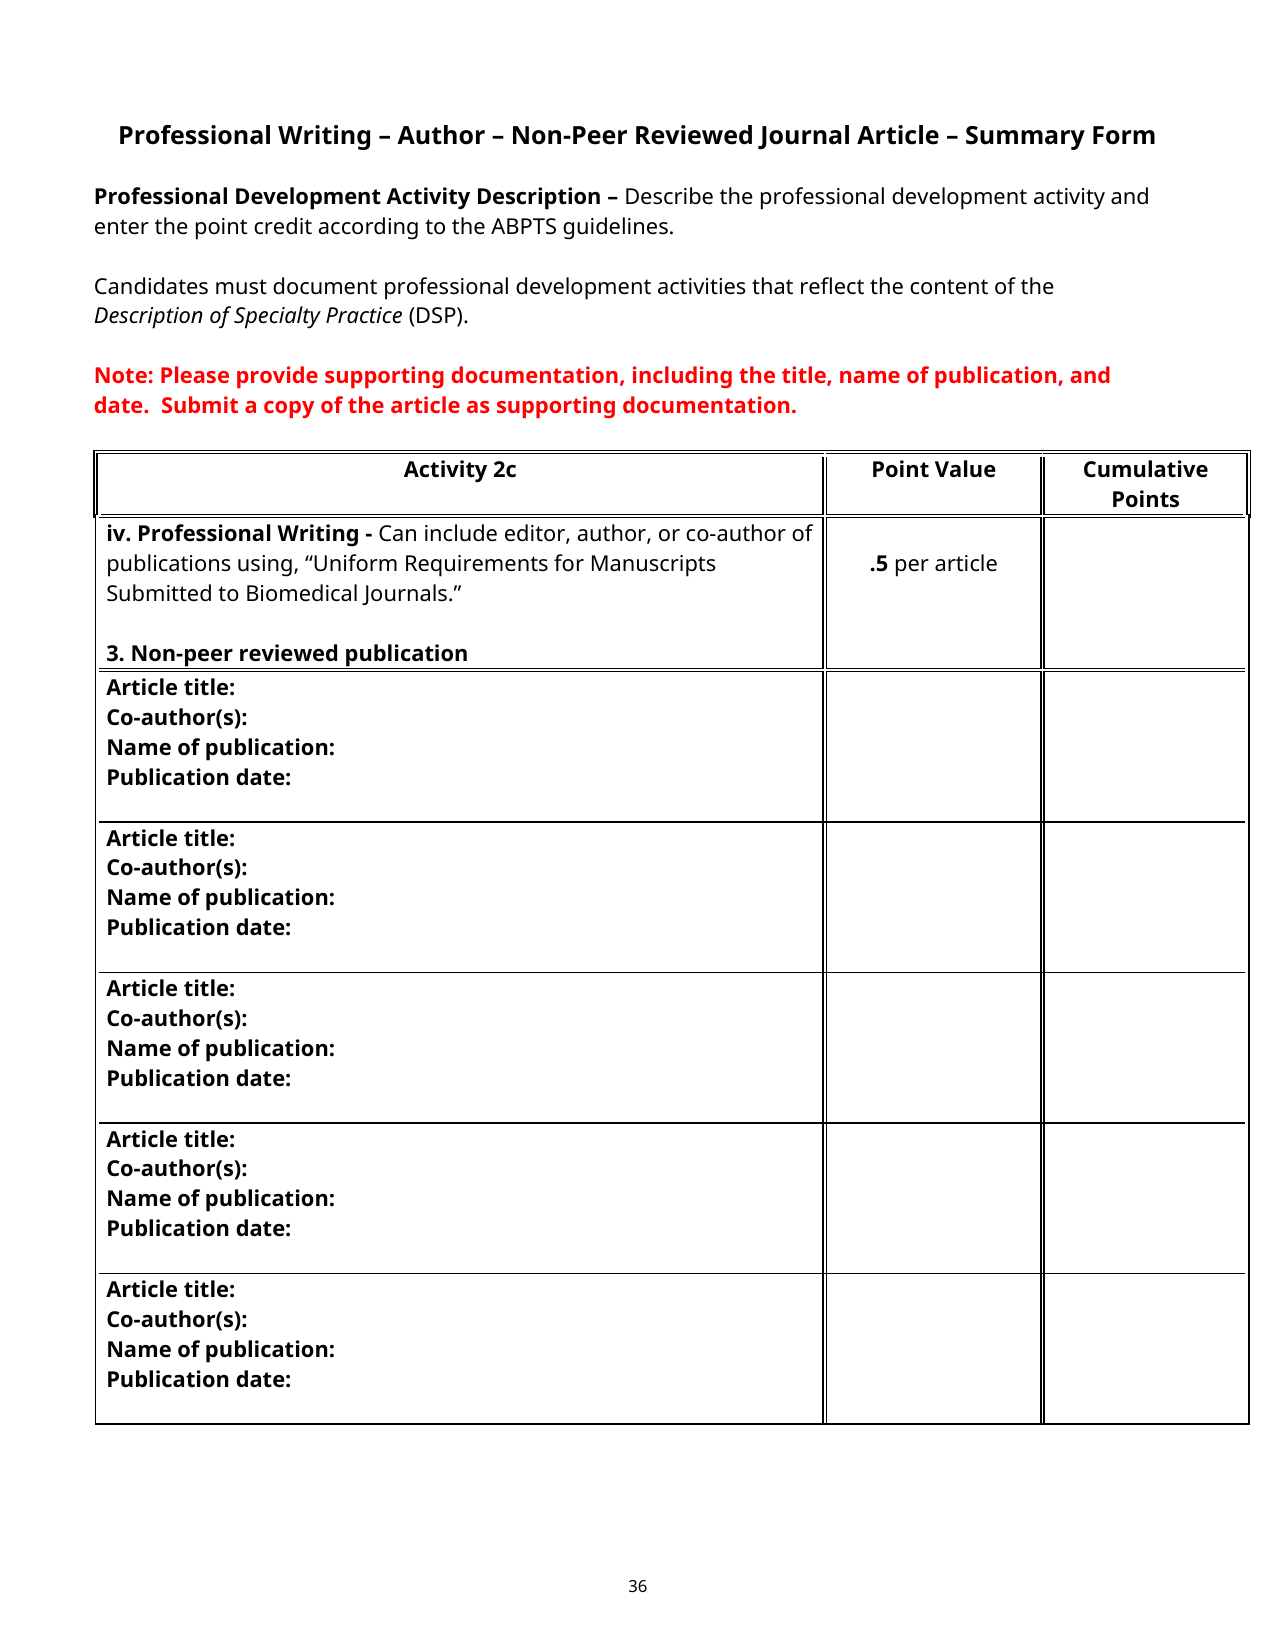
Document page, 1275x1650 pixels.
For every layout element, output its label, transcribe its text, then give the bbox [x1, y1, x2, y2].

table_header Point Value [825, 454, 1042, 514]
table_cell [827, 1274, 1040, 1423]
table_cell [1042, 514, 1248, 667]
table_cell [1045, 1273, 1248, 1423]
table_cell [827, 672, 1040, 821]
table_cell Article title: Co-author(s): Name of publication: Publication date: [96, 821, 822, 972]
table_cell .5 per article [827, 518, 1040, 667]
table_cell Article title: Co-author(s): Name of publication: Publication date: [96, 1273, 822, 1423]
table_cell [827, 823, 1040, 972]
text Candidates must document professional development activities that reflect the content of the Description of Specialty Practice (DSP). [94, 271, 1172, 330]
table_cell iv. Professional Writing - Can include editor, author, or co-author of publications using, “Uniform Requirements for Manuscripts Submitted to Biomedical Journals.” 3. Non-peer reviewed publication [96, 514, 825, 667]
table_cell Article title: Co-author(s): Name of publication: Publication date: [96, 1122, 822, 1273]
table_header Activity 2c [96, 451, 825, 514]
table_header Cumulative Points [1042, 451, 1249, 514]
table_cell Article title: Co-author(s): Name of publication: Publication date: [96, 668, 825, 821]
table_cell [827, 1124, 1040, 1273]
table_cell [1045, 1122, 1248, 1273]
table_cell Article title: Co-author(s): Name of publication: Publication date: [96, 972, 822, 1122]
table_cell [1045, 972, 1248, 1122]
text Note: Please provide supporting documentation, including the title, name of publication, and date. Submit a copy of the article as supporting documentation. [94, 360, 1172, 420]
text Professional Development Activity Description – Describe the professional development activity and enter the point credit according to the ABPTS guidelines. [94, 181, 1172, 241]
table_cell [1042, 668, 1248, 821]
text Professional Writing – Author – Non-Peer Reviewed Journal Article – Summary Form [37, 117, 1237, 152]
table_cell [827, 973, 1040, 1122]
table_cell [1045, 821, 1248, 972]
